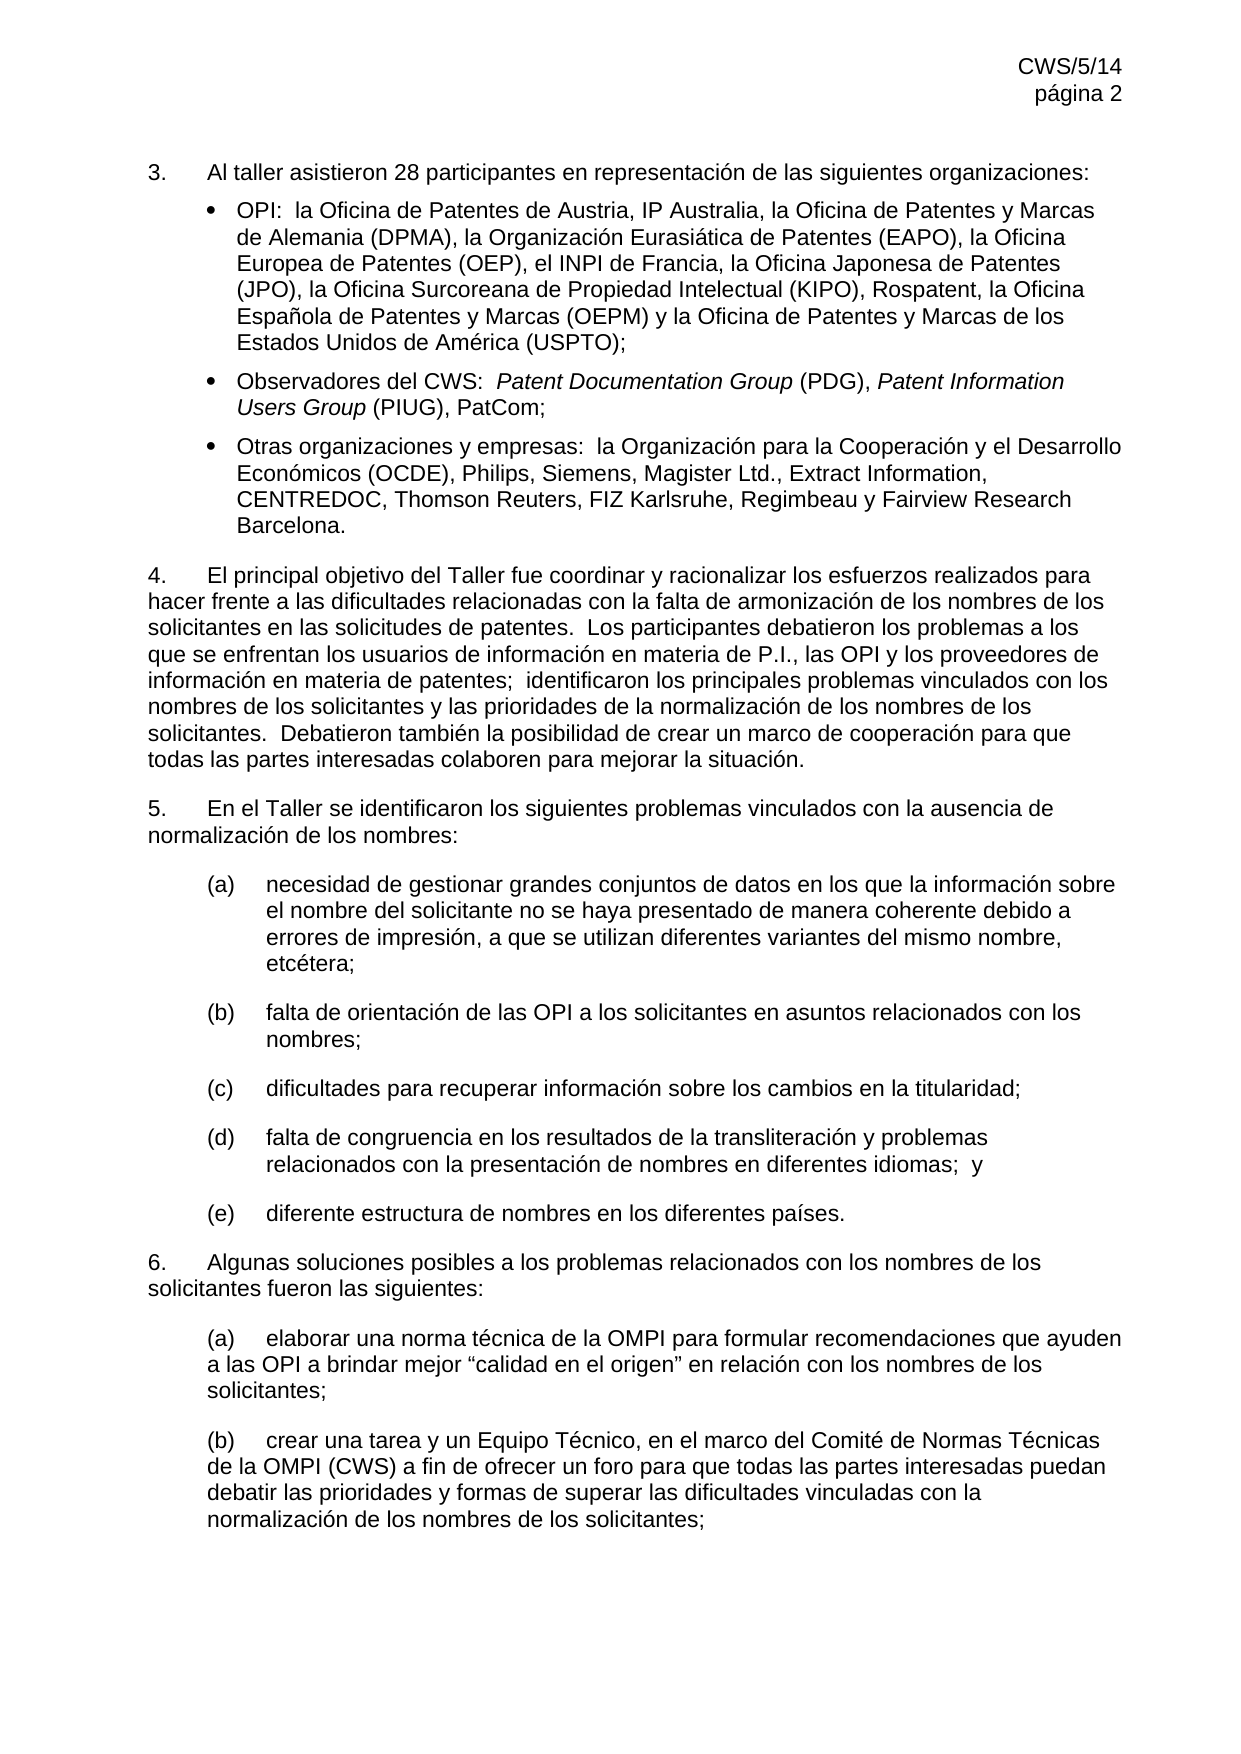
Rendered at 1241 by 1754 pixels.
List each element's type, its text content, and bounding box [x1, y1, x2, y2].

list Otras organizaciones y empresas: la Organización para la Cooperación y el Desarrollo Económicos (OCDE), Philips, Siemens, Magister Ltd., Extract Information, CENTREDOC, Thomson Reuters, FIZ Karlsruhe, Regimbeau y Fairview Research Barcelona. [207, 433, 1122, 539]
list necesidad de gestionar grandes conjuntos de datos en los que la información sobre el nombre del solicitante no se haya presentado de manera coherente debido a errores de impresión, a que se utilizan diferentes variantes del mismo nombre, etcétera; [207, 871, 1122, 976]
list falta de orientación de las OPI a los solicitantes en asuntos relacionados con los nombres; [207, 999, 1122, 1052]
text El principal objetivo del Taller fue coordinar y racionalizar los esfuerzos realizados para hacer frente a las dificultades relacionadas con la falta de armonización de los nombres de los solicitantes en las solicitudes de patentes. Los participantes debatieron los problemas a los que se enfrentan los usuarios de información en materia de P.I., las OPI y los proveedores de información en materia de patentes; identificaron los principales problemas vinculados con los nombres de los solicitantes y las prioridades de la normalización de los nombres de los solicitantes. Debatieron también la posibilidad de crear un marco de cooperación para que todas las partes interesadas colaboren para mejorar la situación. [148, 562, 1122, 772]
text En el Taller se identificaron los siguientes problemas vinculados con la ausencia de normalización de los nombres: [148, 795, 1122, 848]
text Al taller asistieron 28 participantes en representación de las siguientes organizaciones: [148, 158, 1122, 185]
text Algunas soluciones posibles a los problemas relacionados con los nombres de los solicitantes fueron las siguientes: [148, 1249, 1122, 1302]
list crear una tarea y un Equipo Técnico, en el marco del Comité de Normas Técnicas de la OMPI (CWS) a fin de ofrecer un foro para que todas las partes interesadas puedan debatir las prioridades y formas de superar las dificultades vinculadas con la normalización de los nombres de los solicitantes; [207, 1427, 1122, 1532]
list OPI: la Oficina de Patentes de Austria, IP Australia, la Oficina de Patentes y Marcas de Alemania (DPMA), la Organización Eurasiática de Patentes (EAPO), la Oficina Europea de Patentes (OEP), el INPI de Francia, la Oficina Japonesa de Patentes (JPO), la Oficina Surcoreana de Propiedad Intelectual (KIPO), Rospatent, la Oficina Española de Patentes y Marcas (OEPM) y la Oficina de Patentes y Marcas de los Estados Unidos de América (USPTO); [207, 197, 1122, 356]
list elaborar una norma técnica de la OMPI para formular recomendaciones que ayuden a las OPI a brindar mejor “calidad en el origen” en relación con los nombres de los solicitantes; [207, 1325, 1122, 1404]
list dificultades para recuperar información sobre los cambios en la titularidad; [207, 1075, 1122, 1101]
list diferente estructura de nombres en los diferentes países. [207, 1200, 1122, 1226]
list Observadores del CWS: Patent Documentation Group (PDG), Patent Information Users Group (PIUG), PatCom; [207, 368, 1122, 421]
list falta de congruencia en los resultados de la transliteración y problemas relacionados con la presentación de nombres en diferentes idiomas; y [207, 1124, 1122, 1177]
